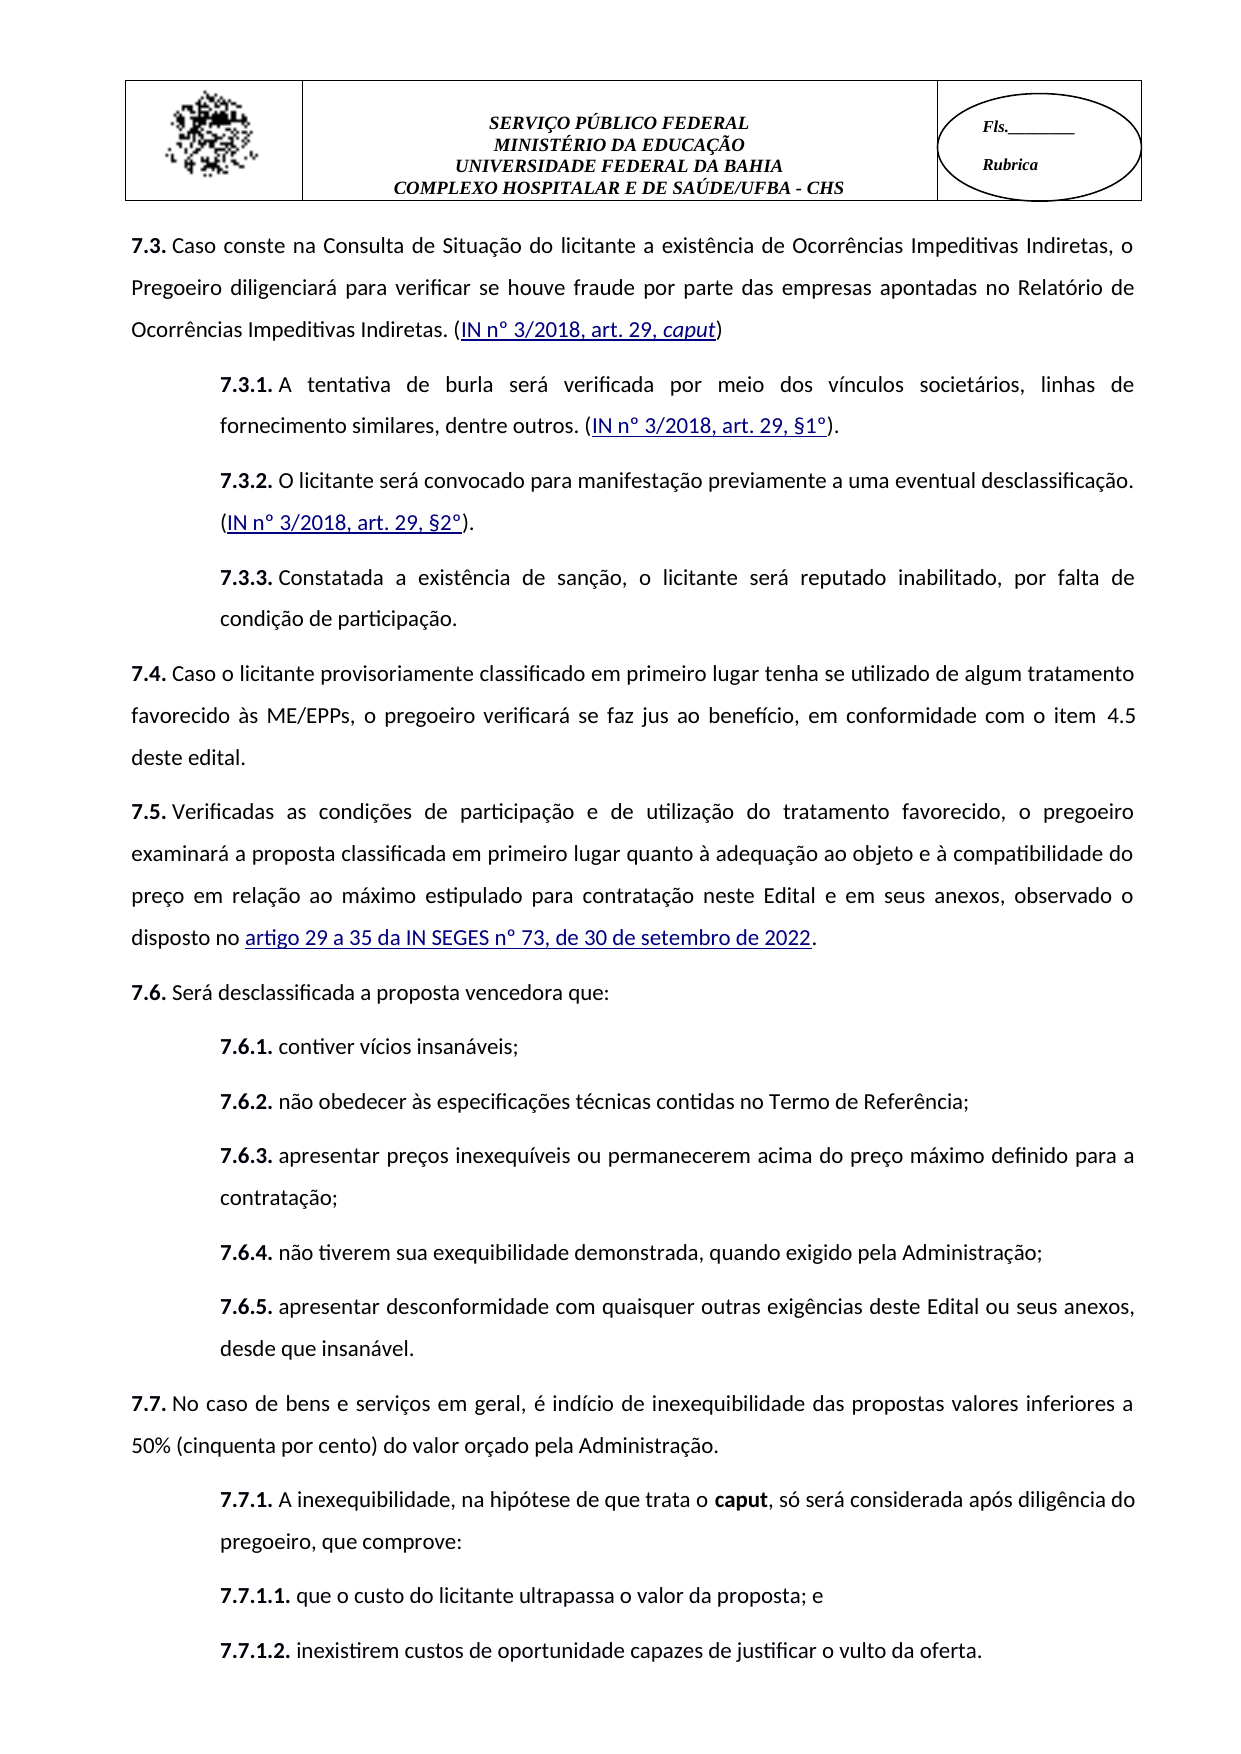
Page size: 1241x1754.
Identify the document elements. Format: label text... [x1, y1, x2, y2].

list A inexequibilidade, na hipótese de que trata o caput, só será considerada após diligência do pregoeiro, que comprove: [220, 1485, 1136, 1555]
list apresentar desconformidade com quaisquer outras exigências deste Edital ou seus anexos, desde que insanável. [220, 1292, 1136, 1362]
list Será desclassificada a proposta vencedora que: [131, 978, 1136, 1006]
list não obedecer às especificações técnicas contidas no Termo de Referência; [220, 1087, 1136, 1115]
list contiver vícios insanáveis; [220, 1032, 1136, 1060]
list que o custo do licitante ultrapassa o valor da proposta; e [220, 1582, 1136, 1610]
list O licitante será convocado para manifestação previamente a uma eventual desclassificação. (IN nº 3/2018, art. 29, §2º). [220, 466, 1136, 536]
list No caso de bens e serviços em geral, é indício de inexequibilidade das propostas valores inferiores a 50% (cinquenta por cento) do valor orçado pela Administração. [131, 1389, 1136, 1459]
list não tiverem sua exequibilidade demonstrada, quando exigido pela Administração; [220, 1238, 1136, 1266]
list Caso o licitante provisoriamente classificado em primeiro lugar tenha se utilizado de algum tratamento favorecido às ME/EPPs, o pregoeiro verificará se faz jus ao benefício, em conformidade com o item 4.5 deste edital. [131, 659, 1136, 771]
list Constatada a existência de sanção, o licitante será reputado inabilitado, por falta de condição de participação. [220, 563, 1136, 633]
list apresentar preços inexequíveis ou permanecerem acima do preço máximo definido para a contratação; [220, 1141, 1136, 1211]
list Verificadas as condições de participação e de utilização do tratamento favorecido, o pregoeiro examinará a proposta classificada em primeiro lugar quanto à adequação ao objeto e à compatibilidade do preço em relação ao máximo estipulado para contratação neste Edital e em seus anexos, observado o disposto no artigo 29 a 35 da IN SEGES nº 73, de 30 de setembro de 2022. [131, 797, 1136, 951]
list Caso conste na Consulta de Situação do licitante a existência de Ocorrências Impeditivas Indiretas, o Pregoeiro diligenciará para verificar se houve fraude por parte das empresas apontadas no Relatório de Ocorrências Impeditivas Indiretas. (IN nº 3/2018, art. 29, caput) [131, 231, 1136, 343]
list A tentativa de burla será verificada por meio dos vínculos societários, linhas de fornecimento similares, dentre outros. (IN nº 3/2018, art. 29, §1º). [220, 370, 1136, 440]
list inexistirem custos de oportunidade capazes de justificar o vulto da oferta. [220, 1636, 1136, 1664]
